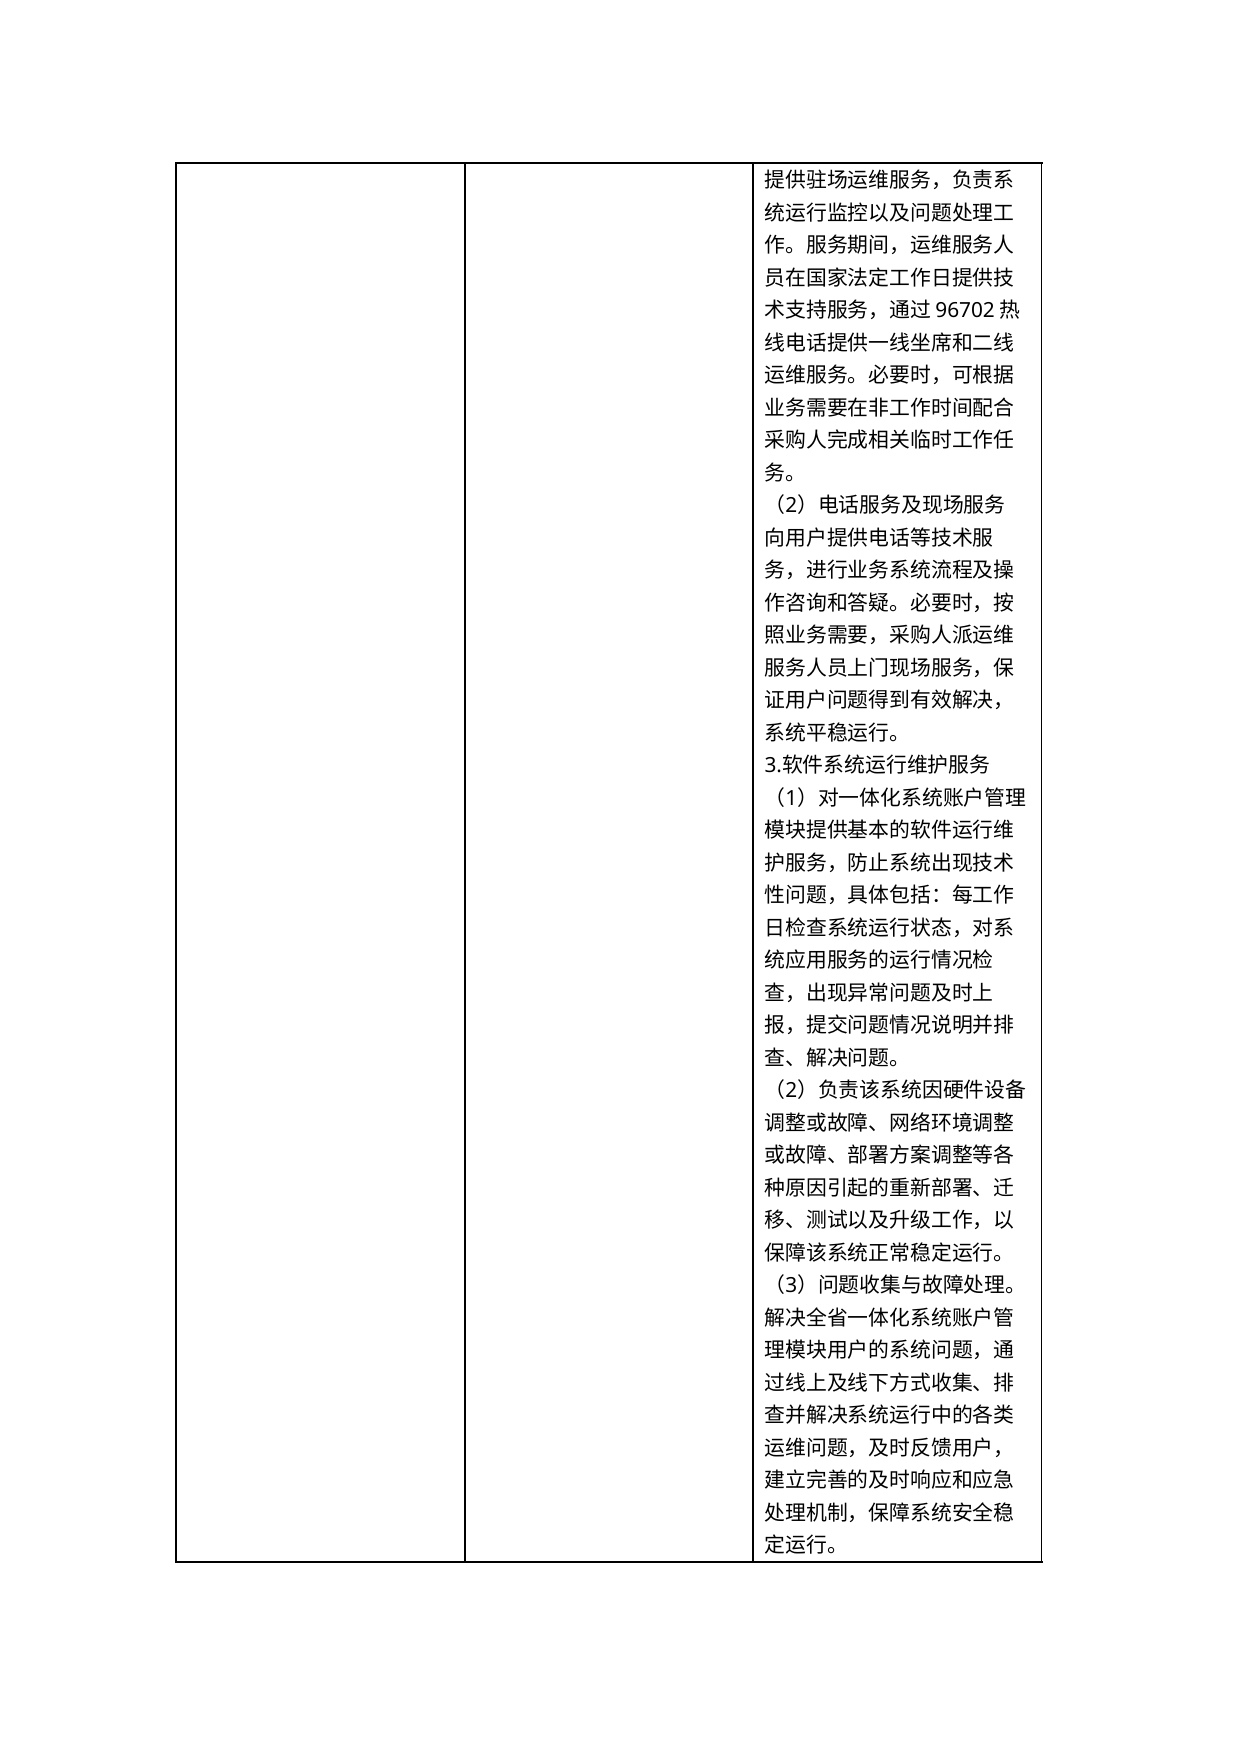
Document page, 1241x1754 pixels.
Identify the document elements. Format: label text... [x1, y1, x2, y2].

table_cell 1 [177, 164, 464, 1561]
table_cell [754, 164, 1041, 1561]
table_cell [466, 164, 752, 1561]
